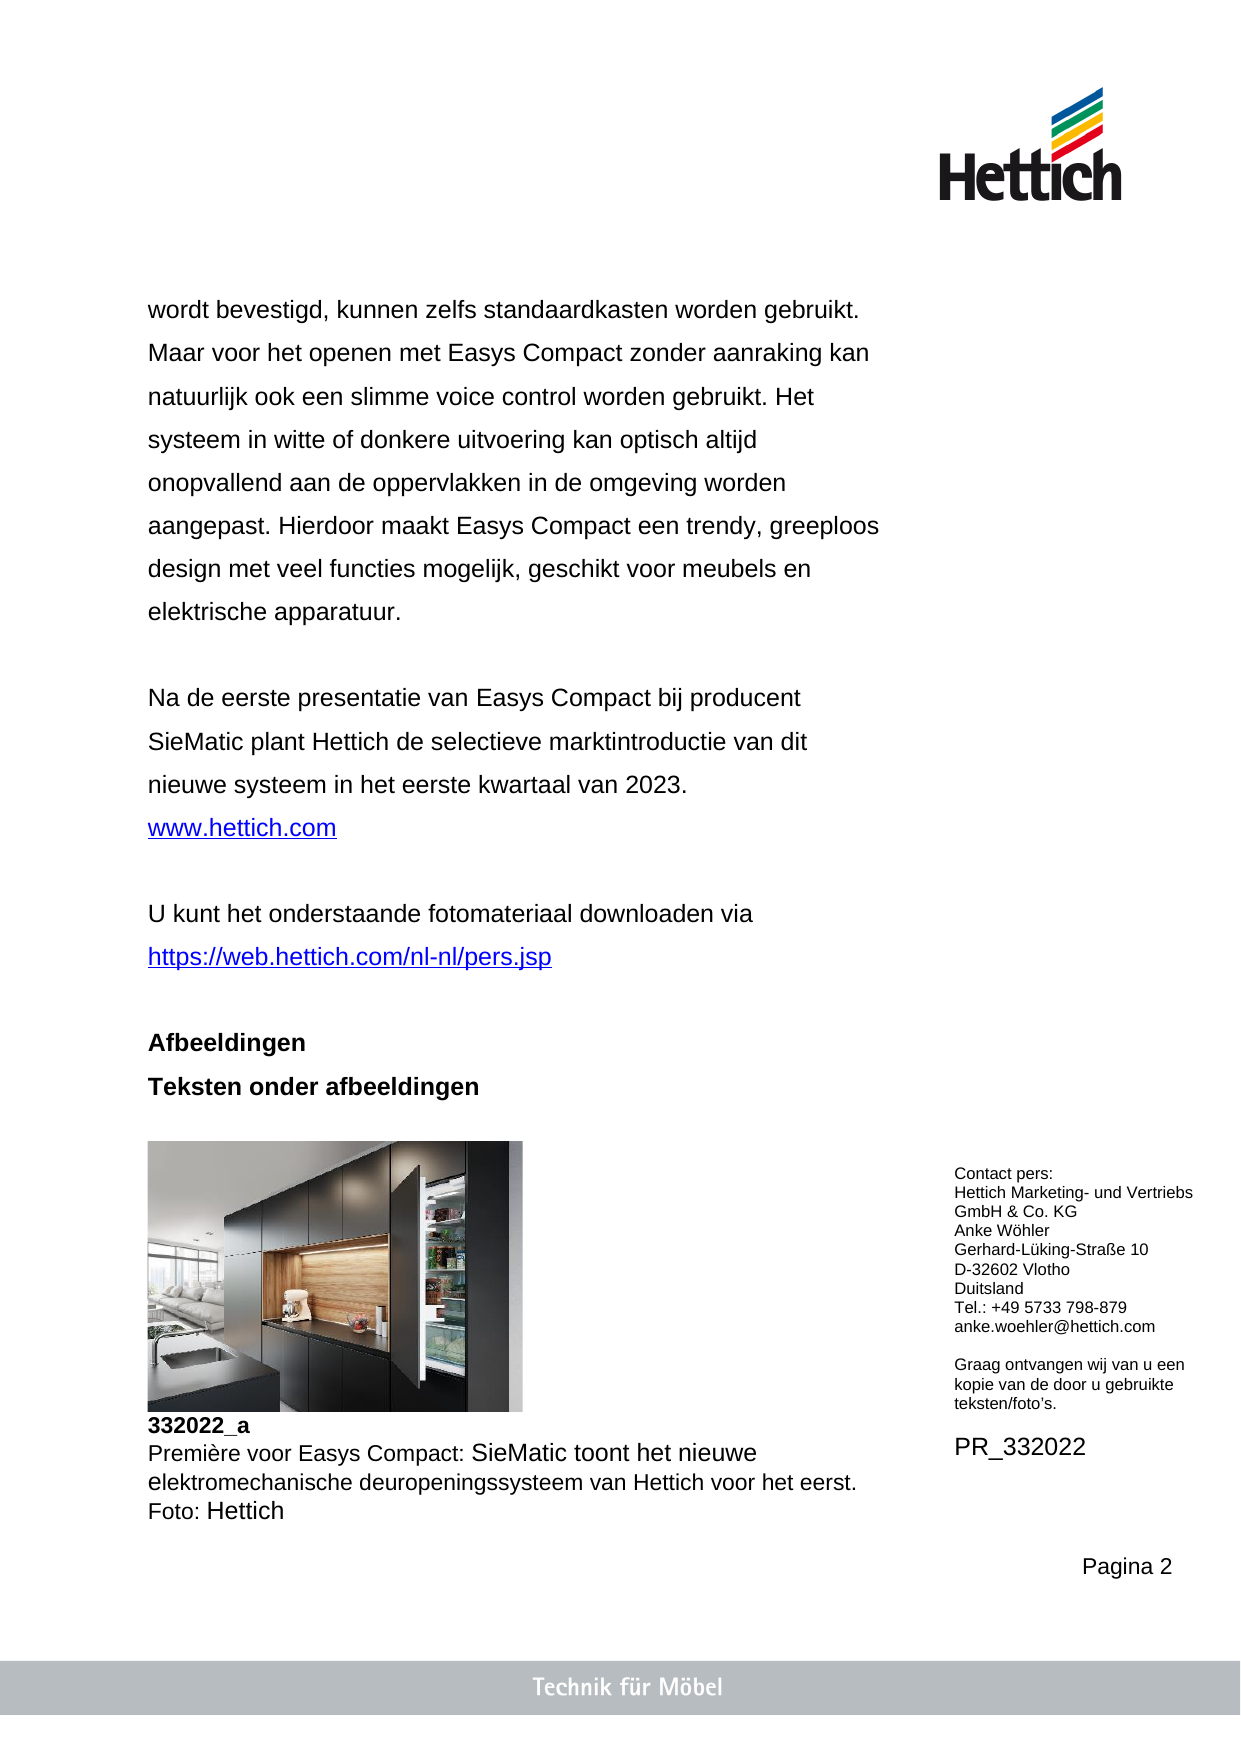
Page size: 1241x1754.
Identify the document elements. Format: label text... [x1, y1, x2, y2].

picture [147, 1141, 523, 1412]
picture [0, 6, 1241, 263]
text U kunt het onderstaande fotomateriaal downloaden via https://web.hettich.com/nl-nl/pers.jsp [148, 899, 887, 971]
text Première voor Easys Compact: SieMatic toont het nieuwe elektromechanische deuropeningssysteem van Hettich voor het eerst. Foto: Hettich [148, 1438, 887, 1524]
text Afbeeldingen Teksten onder afbeeldingen [148, 1028, 887, 1100]
picture [0, 1598, 1241, 1715]
text www.hettich.com [148, 813, 887, 842]
text Na de eerste presentatie van Easys Compact bij producent SieMatic plant Hettich de selectieve marktintroductie van dit nieuwe systeem in het eerste kwartaal van 2023. [148, 683, 887, 798]
text 332022_a [148, 1412, 887, 1438]
